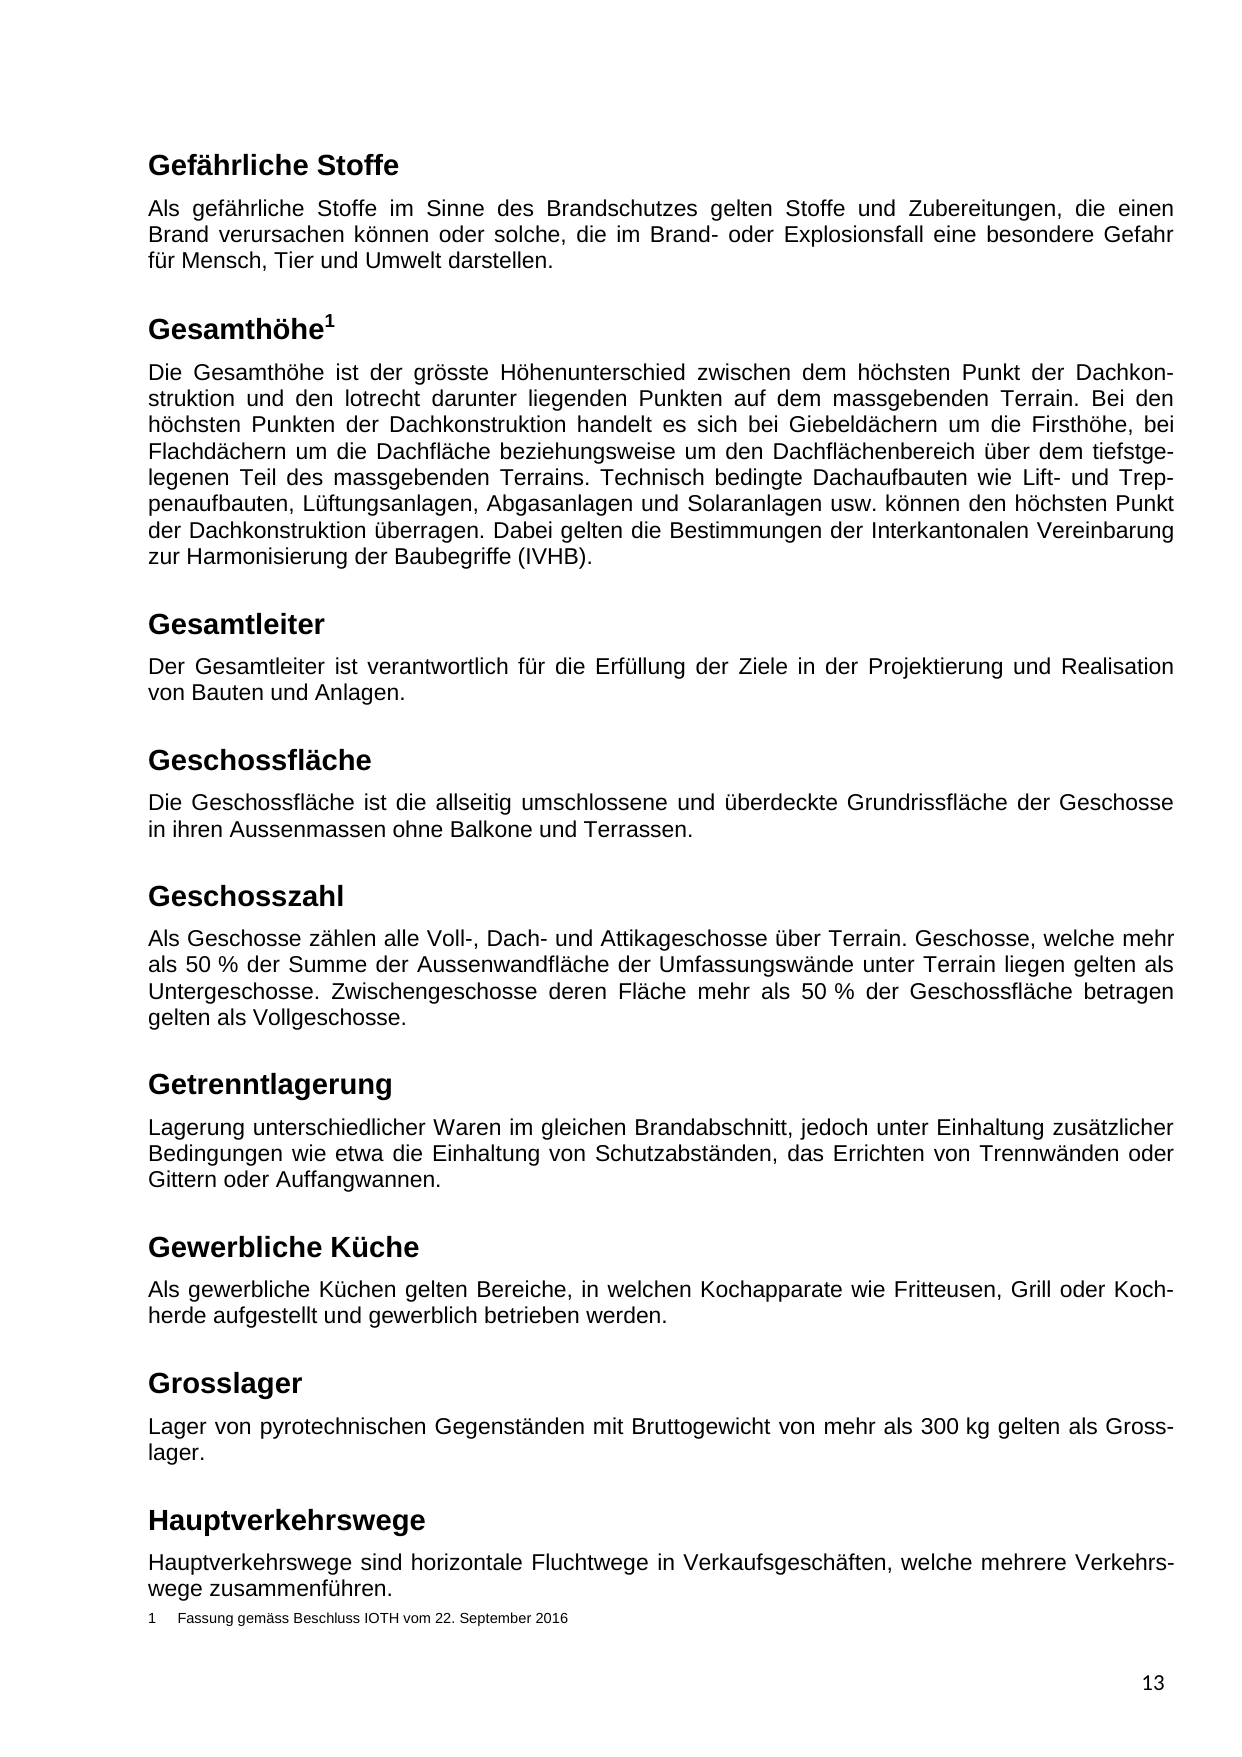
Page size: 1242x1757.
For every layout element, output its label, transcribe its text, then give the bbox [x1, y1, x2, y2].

text Als gefährliche Stoffe im Sinne des Brandschutzes gelten Stoffe und Zubereitungen, die einen Brand verursachen können oder solche, die im Brand- oder Explosionsfall eine besondere Gefahr für Mensch, Tier und Umwelt darstellen. [148, 194, 1174, 274]
text Gesamtleiter [148, 607, 332, 640]
text Als gewerbliche Küchen gelten Bereiche, in welchen Kochapparate wie Fritteusen, Grill oder Koch- herde aufgestellt und gewerblich betrieben werden. [148, 1277, 1174, 1329]
text Die Geschossfläche ist die allseitig umschlossene und überdeckte Grundrissfläche der Geschosse in ihren Aussenmassen ohne Balkone und Terrassen. [148, 790, 1174, 842]
text Der Gesamtleiter ist verantwortlich für die Erfüllung der Ziele in der Projektierung und Realisation von Bauten und Anlagen. [148, 653, 1174, 706]
text Geschossfläche [148, 743, 380, 777]
text Die Gesamthöhe ist der grösste Höhenunterschied zwischen dem höchsten Punkt der Dachkon- struktion und den lotrecht darunter liegenden Punkten auf dem massgebenden Terrain. Bei den höchsten Punkten der Dachkonstruktion handelt es sich bei Giebeldächern um die Firsthöhe, bei Flachdächern um die Dachfläche beziehungsweise um den Dachflächenbereich über dem tiefstge- legenen Teil des massgebenden Terrains. Technisch bedingte Dachaufbauten wie Lift- und Trep- penaufbauten, Lüftungsanlagen, Abgasanlagen und Solaranlagen usw. können den höchsten Punkt der Dachkonstruktion überragen. Dabei gelten die Bestimmungen der Interkantonalen Vereinbarung zur Harmonisierung der Baubegriffe (IVHB). [148, 358, 1174, 569]
text Lagerung unterschiedlicher Waren im gleichen Brandabschnitt, jedoch unter Einhaltung zusätzlicher Bedingungen wie etwa die Einhaltung von Schutzabständen, das Errichten von Trennwänden oder Gittern oder Auffangwannen. [148, 1114, 1174, 1193]
text Hauptverkehrswege sind horizontale Fluchtwege in Verkaufsgeschäften, welche mehrere Verkehrs- wege zusammenführen. [148, 1549, 1174, 1602]
text Gesamthöhe1 [148, 310, 492, 346]
text Lager von pyrotechnischen Gegenständen mit Bruttogewicht von mehr als 300 kg gelten als Gross- lager. [148, 1413, 1174, 1466]
text Hauptverkehrswege [148, 1503, 433, 1536]
text Gewerbliche Küche [148, 1230, 426, 1264]
text Grosslager [148, 1366, 310, 1400]
text Als Geschosse zählen alle Voll-, Dach- und Attikageschosse über Terrain. Geschosse, welche mehr als 50 % der Summe der Aussenwandfläche der Umfassungswände unter Terrain liegen gelten als Untergeschosse. Zwischengeschosse deren Fläche mehr als 50 % der Geschossfläche betragen gelten als Vollgeschosse. [148, 926, 1174, 1030]
text 1 Fassung gemäss Beschluss IOTH vom 22. September 2016 [148, 1609, 571, 1626]
text Getrenntlagerung [148, 1067, 401, 1101]
text Geschosszahl [148, 879, 352, 913]
text Gefährliche Stoffe [148, 148, 407, 182]
